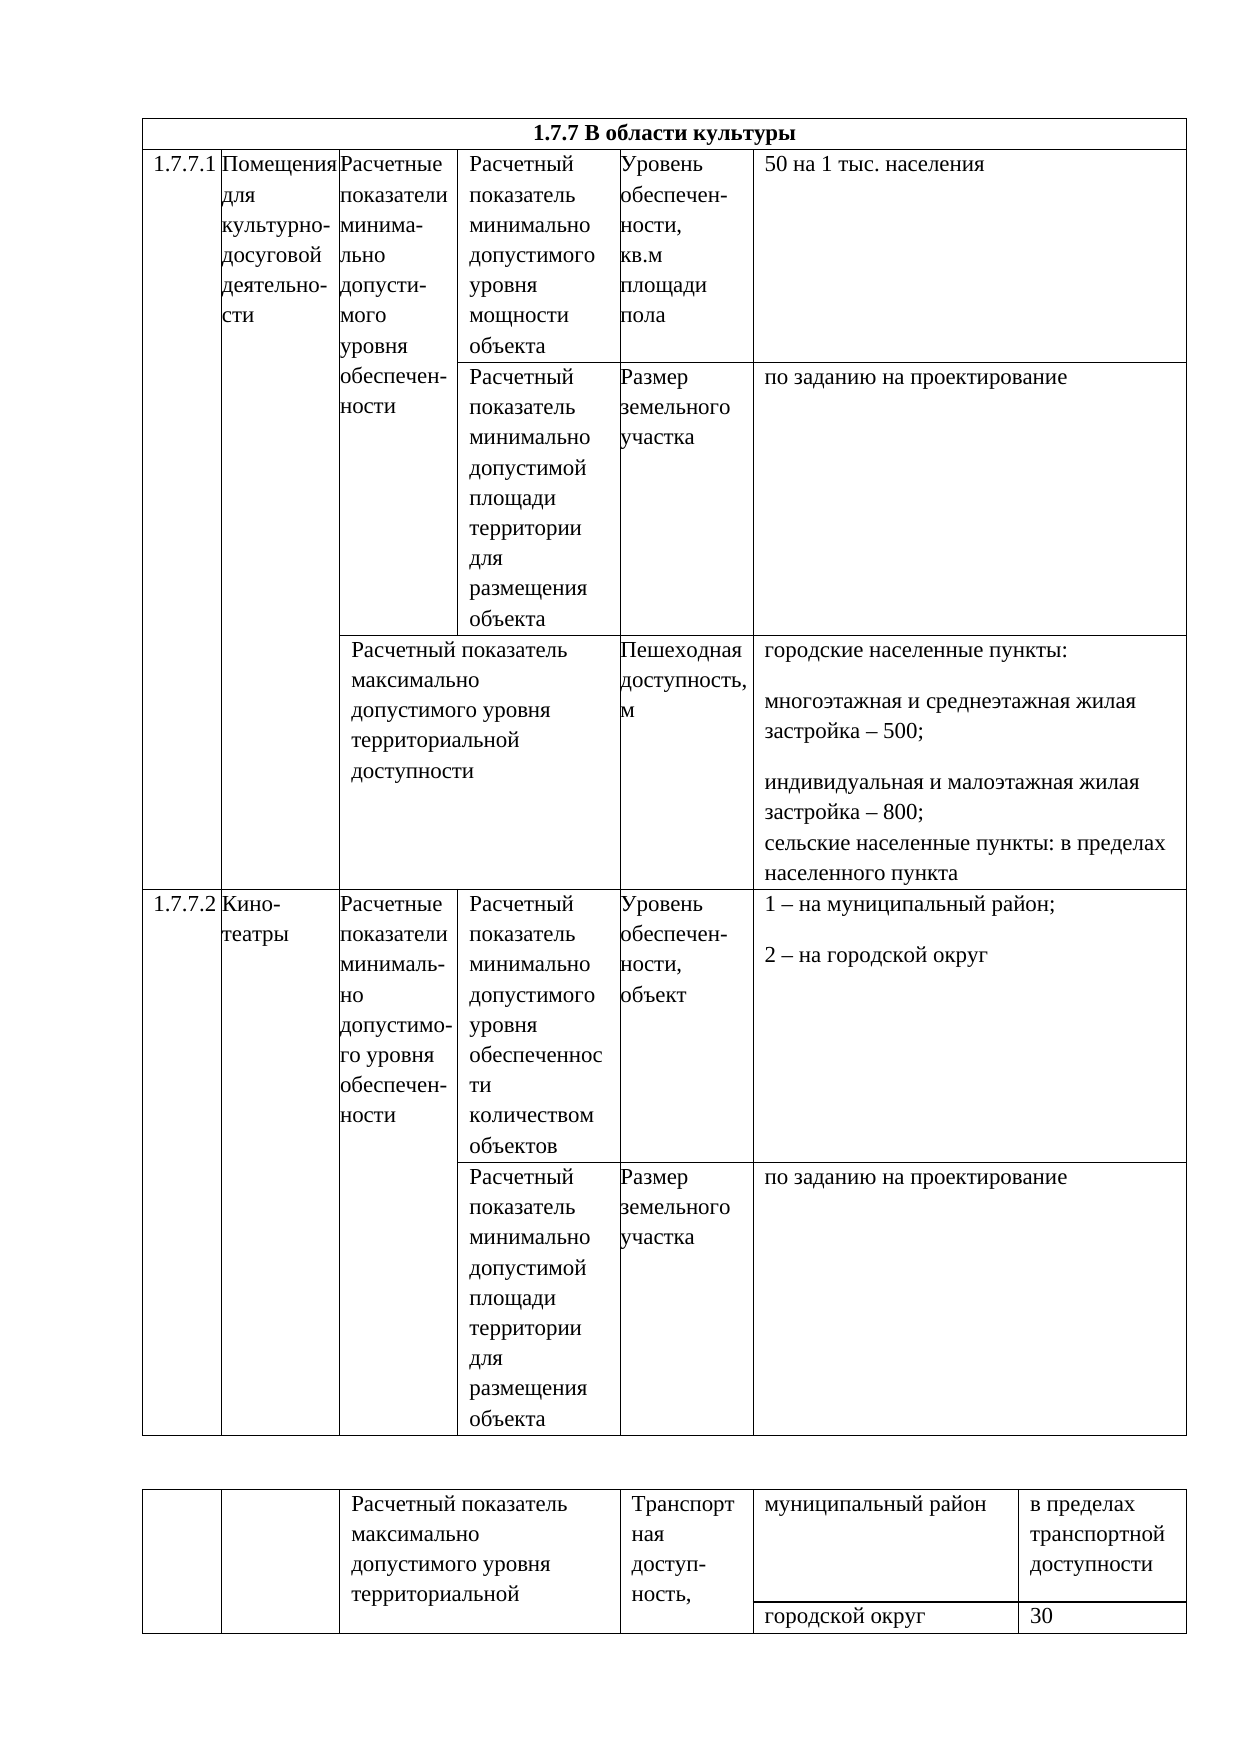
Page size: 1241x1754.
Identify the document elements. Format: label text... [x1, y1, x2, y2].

table_cell 1.7.7 В области культуры [143, 119, 1186, 149]
table_cell Расчетные показатели минималь-но допустимо-го уровня обеспечен-ности [340, 890, 457, 1435]
table_cell 1 – на муниципальный район; 2 – на городской округ [754, 890, 1186, 1162]
table_header [143, 1490, 221, 1633]
table_header муниципальный район [754, 1490, 1018, 1601]
table_cell Помещения для культурно-досуговой деятельно-сти [222, 150, 339, 889]
table_cell 1.7.7.2 [143, 890, 221, 1435]
table_cell Размер земельного участка [621, 363, 753, 635]
table_cell 50 на 1 тыс. населения [754, 150, 1186, 362]
table_header [222, 1490, 339, 1633]
table_cell Расчетный показатель минимально допустимого уровня обеспеченности количеством объектов [458, 890, 620, 1162]
table_cell Расчетные показатели минима-льно допусти-мого уровня обеспечен-ности [340, 150, 457, 635]
table_cell Расчетный показатель минимально допустимого уровня мощности объекта [458, 150, 620, 362]
table_cell по заданию на проектирование [754, 1163, 1186, 1435]
table_cell 30 [1019, 1603, 1186, 1633]
table_cell Размер земельного участка [621, 1163, 753, 1435]
table_cell Кино-театры [222, 890, 339, 1435]
table_cell городской округ [754, 1603, 1018, 1633]
table_cell Расчетный показатель минимально допустимой площади территории для размещения объекта [458, 363, 620, 635]
table_header Транспортная доступ- ность, минут [621, 1490, 753, 1633]
table_cell Пешеходная доступность, м [621, 636, 753, 889]
table_header Расчетный показатель максимально допустимого уровня территориальной доступности [340, 1490, 620, 1633]
table_header в пределах транспортной доступности [1019, 1490, 1186, 1601]
table_cell по заданию на проектирование [754, 363, 1186, 635]
table_cell Уровень обеспечен-ности, объект [621, 890, 753, 1162]
table_cell городские населенные пункты: многоэтажная и среднеэтажная жилая застройка – 500; индивидуальная и малоэтажная жилая застройка – 800; сельские населенные пункты: в пределах населенного пункта [754, 636, 1186, 889]
table_cell Расчетный показатель максимально допустимого уровня территориальной доступности [340, 636, 620, 889]
table_cell Расчетный показатель минимально допустимой площади территории для размещения объекта [458, 1163, 620, 1435]
table_cell 1.7.7.1 [143, 150, 221, 889]
table_cell Уровень обеспечен-ности, кв.м площади пола [621, 150, 753, 362]
